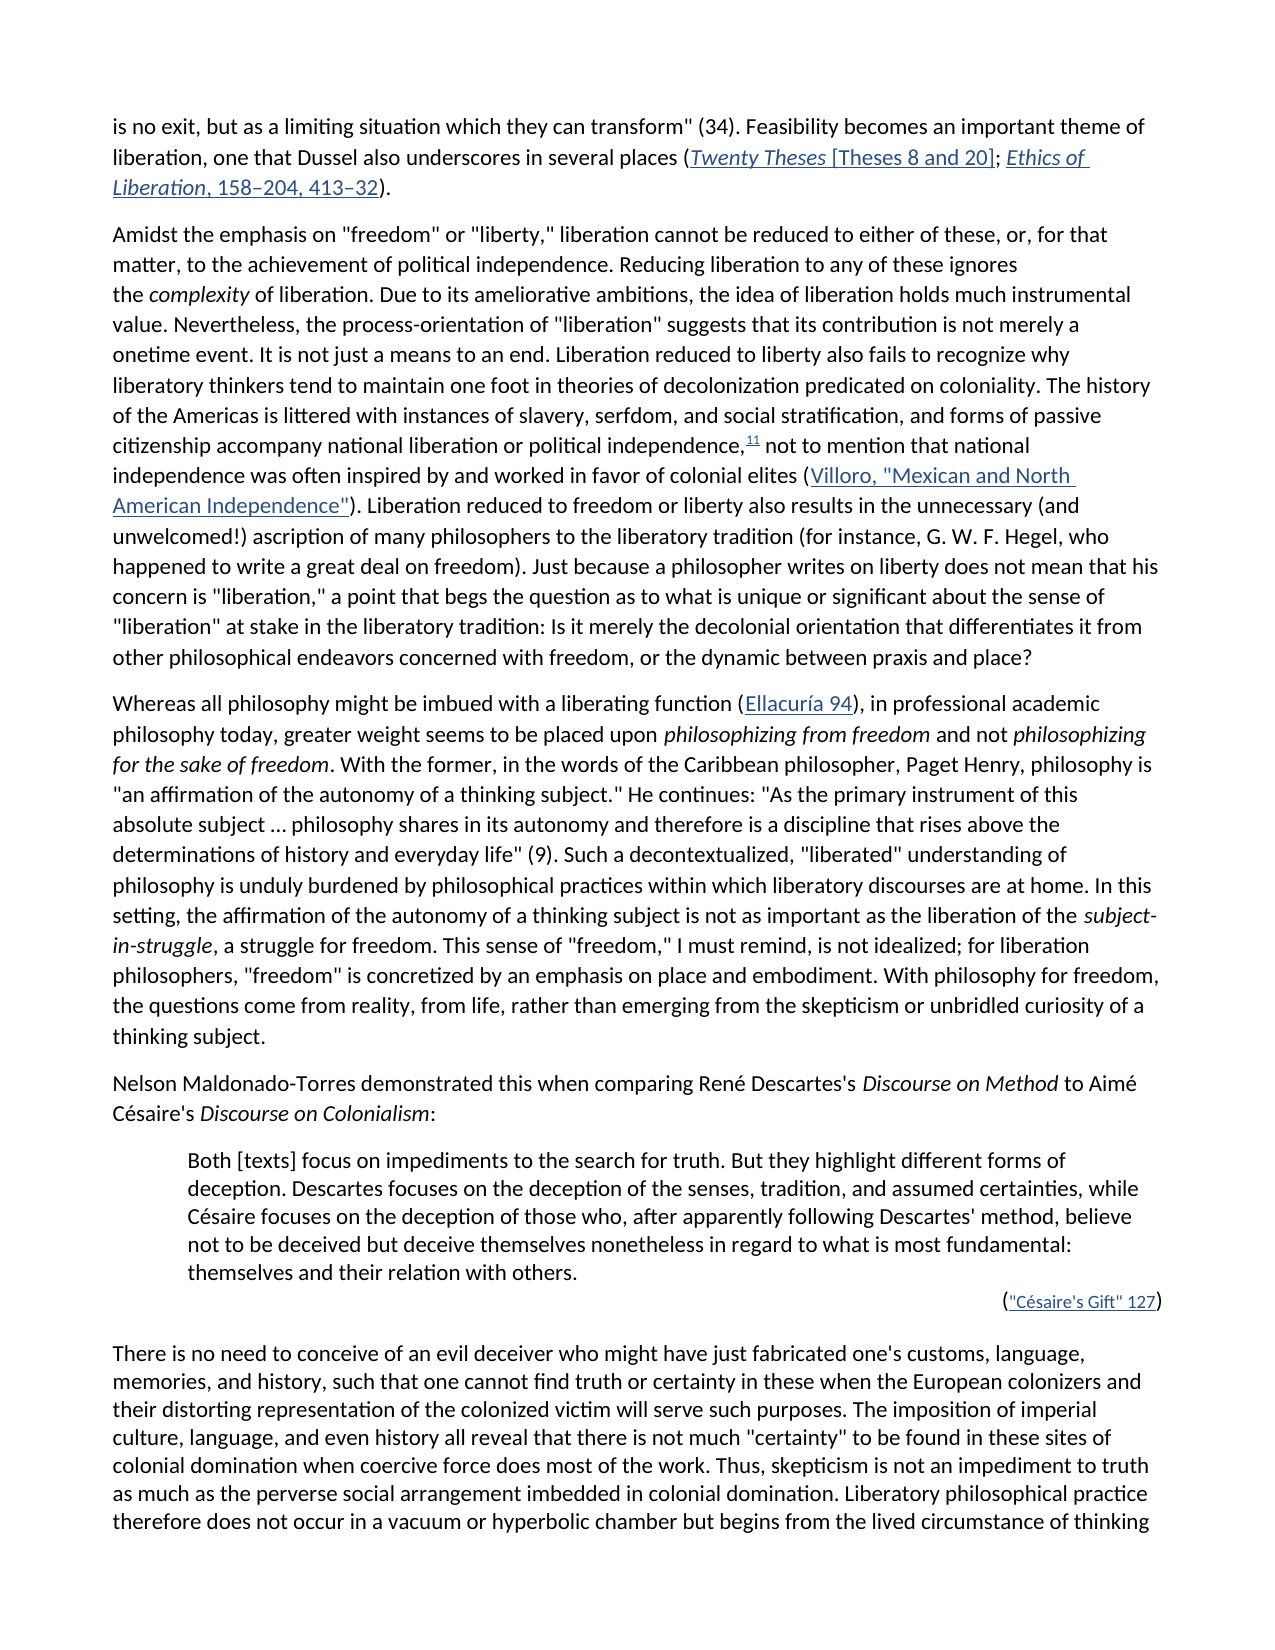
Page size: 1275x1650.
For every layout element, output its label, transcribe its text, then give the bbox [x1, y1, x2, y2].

text Nelson Maldonado-Torres demonstrated this when comparing René Descartes's Discourse on Method to Aimé Césaire's Discourse on Colonialism: [112, 1069, 1162, 1127]
text Whereas all philosophy might be imbued with a liberating function (Ellacuría 94), in professional academic philosophy today, greater weight seems to be placed upon philosophizing from freedom and not philosophizing for the sake of freedom. With the former, in the words of the Caribbean philosopher, Paget Henry, philosophy is "an affirmation of the autonomy of a thinking subject." He continues: "As the primary instrument of this absolute subject … philosophy shares in its autonomy and therefore is a discipline that rises above the determinations of history and everyday life" (9). Such a decontextualized, "liberated" understanding of philosophy is unduly burdened by philosophical practices within which liberatory discourses are at home. In this setting, the affirmation of the autonomy of a thinking subject is not as important as the liberation of the subject-in-struggle, a struggle for freedom. This sense of "freedom," I must remind, is not idealized; for liberation philosophers, "freedom" is concretized by an emphasis on place and embodiment. With philosophy for freedom, the questions come from reality, from life, rather than emerging from the skepticism or unbridled curiosity of a thinking subject. [112, 689, 1162, 1050]
text ("Césaire's Gift" 127) [187, 1286, 1162, 1314]
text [112, 112, 1162, 201]
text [112, 1339, 1162, 1535]
text Both [texts] focus on impediments to the search for truth. But they highlight different forms of deception. Descartes focuses on the deception of the senses, tradition, and assumed certainties, while Césaire focuses on the deception of those who, after apparently following Descartes' method, believe not to be deceived but deceive themselves nonetheless in regard to what is most fundamental: themselves and their relation with others. [187, 1146, 1162, 1286]
text Amidst the emphasis on "freedom" or "liberty," liberation cannot be reduced to either of these, or, for that matter, to the achievement of political independence. Reducing liberation to any of these ignores the complexity of liberation. Due to its ameliorative ambitions, the idea of liberation holds much instrumental value. Nevertheless, the process-orientation of "liberation" suggests that its contribution is not merely a onetime event. It is not just a means to an end. Liberation reduced to liberty also fails to recognize why liberatory thinkers tend to maintain one foot in theories of decolonization predicated on coloniality. The history of the Americas is littered with instances of slavery, serfdom, and social stratification, and forms of passive citizenship accompany national liberation or political independence,11 not to mention that national independence was often inspired by and worked in favor of colonial elites (Villoro, "Mexican and North American Independence"). Liberation reduced to freedom or liberty also results in the unnecessary (and unwelcomed!) ascription of many philosophers to the liberatory tradition (for instance, G. W. F. Hegel, who happened to write a great deal on freedom). Just because a philosopher writes on liberty does not mean that his concern is "liberation," a point that begs the question as to what is unique or significant about the sense of "liberation" at stake in the liberatory tradition: Is it merely the decolonial orientation that differentiates it from other philosophical endeavors concerned with freedom, or the dynamic between praxis and place? [112, 220, 1162, 671]
